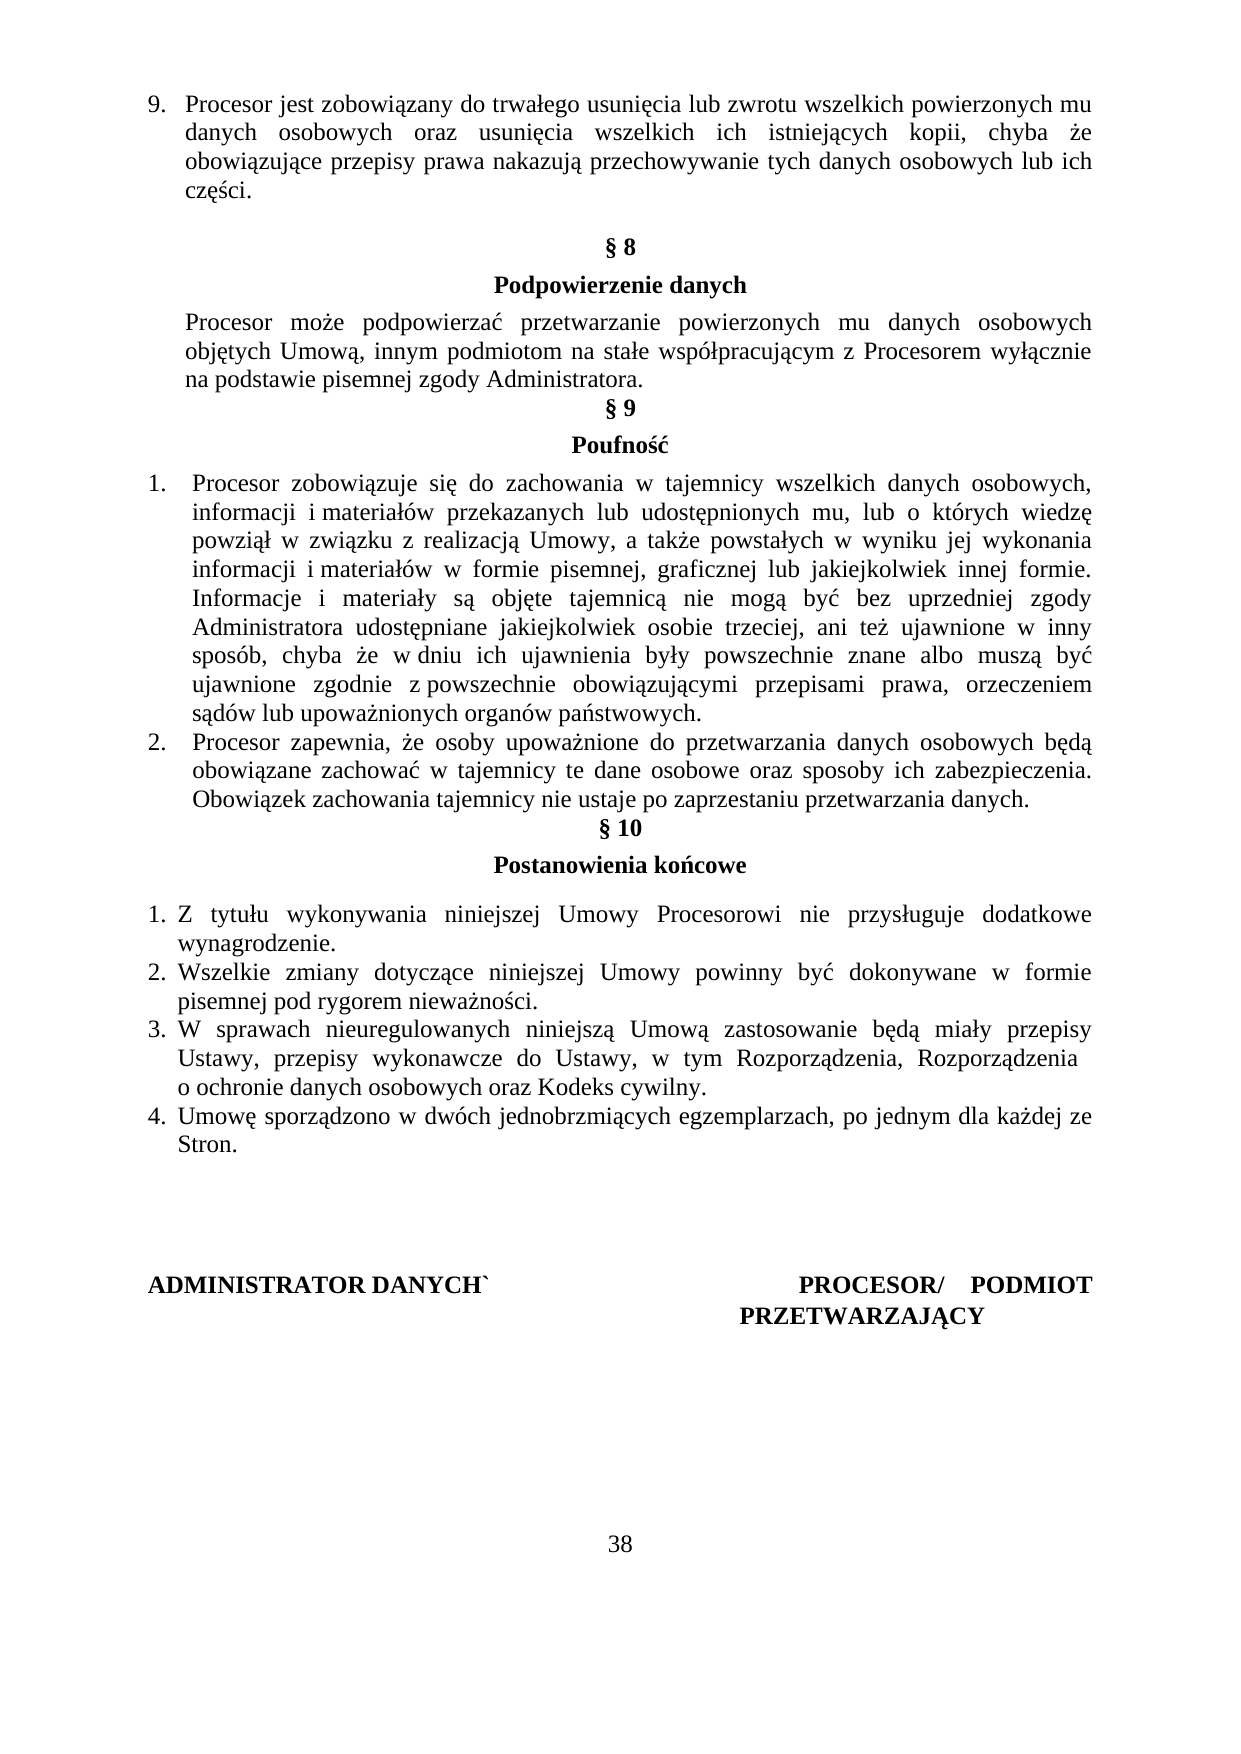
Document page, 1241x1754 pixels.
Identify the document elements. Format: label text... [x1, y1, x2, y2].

text § 9 [148, 393, 1093, 422]
list W sprawach nieuregulowanych niniejszą Umową zastosowanie będą miały przepisy Ustawy, przepisy wykonawcze do Ustawy, w tym Rozporządzenia, Rozporządzenia o ochronie danych osobowych oraz Kodeks cywilny. [148, 1014, 1093, 1101]
text ADMINISTRATOR DANYCH` PROCESOR/ PODMIOT PRZETWARZAJĄCY [148, 1270, 1093, 1330]
list Wszelkie zmiany dotyczące niniejszej Umowy powinny być dokonywane w formie pisemnej pod rygorem nieważności. [148, 957, 1093, 1014]
list Z tytułu wykonywania niniejszej Umowy Procesorowi nie przysługuje dodatkowe wynagrodzenie. [148, 899, 1093, 957]
list Procesor zobowiązuje się do zachowania w tajemnicy wszelkich danych osobowych, informacji i materiałów przekazanych lub udostępnionych mu, lub o których wiedzę powziął w związku z realizacją Umowy, a także powstałych w wyniku jej wykonania informacji i materiałów w formie pisemnej, graficznej lub jakiejkolwiek innej formie. Informacje i materiały są objęte tajemnicą nie mogą być bez uprzedniej zgody Administratora udostępniane jakiejkolwiek osobie trzeciej, ani też ujawnione w inny sposób, chyba że w dniu ich ujawnienia były powszechnie znane albo muszą być ujawnione zgodnie z powszechnie obowiązującymi przepisami prawa, orzeczeniem sądów lub upoważnionych organów państwowych. [148, 468, 1093, 727]
text Podpowierzenie danych [148, 270, 1093, 298]
text Poufność [148, 431, 1093, 459]
text Postanowienia końcowe [148, 850, 1093, 879]
list Umowę sporządzono w dwóch jednobrzmiących egzemplarzach, po jednym dla każdej ze Stron. [148, 1101, 1093, 1158]
text Procesor może podpowierzać przetwarzanie powierzonych mu danych osobowych objętych Umową, innym podmiotom na stałe współpracującym z Procesorem wyłącznie na podstawie pisemnej zgody Administratora. [185, 307, 1093, 393]
text § 10 [148, 813, 1093, 842]
list Procesor jest zobowiązany do trwałego usunięcia lub zwrotu wszelkich powierzonych mu danych osobowych oraz usunięcia wszelkich ich istniejących kopii, chyba że obowiązujące przepisy prawa nakazują przechowywanie tych danych osobowych lub ich części. [148, 89, 1093, 204]
list Procesor zapewnia, że osoby upoważnione do przetwarzania danych osobowych będą obowiązane zachować w tajemnicy te dane osobowe oraz sposoby ich zabezpieczenia. Obowiązek zachowania tajemnicy nie ustaje po zaprzestaniu przetwarzania danych. [148, 727, 1093, 813]
text § 8 [148, 232, 1093, 261]
